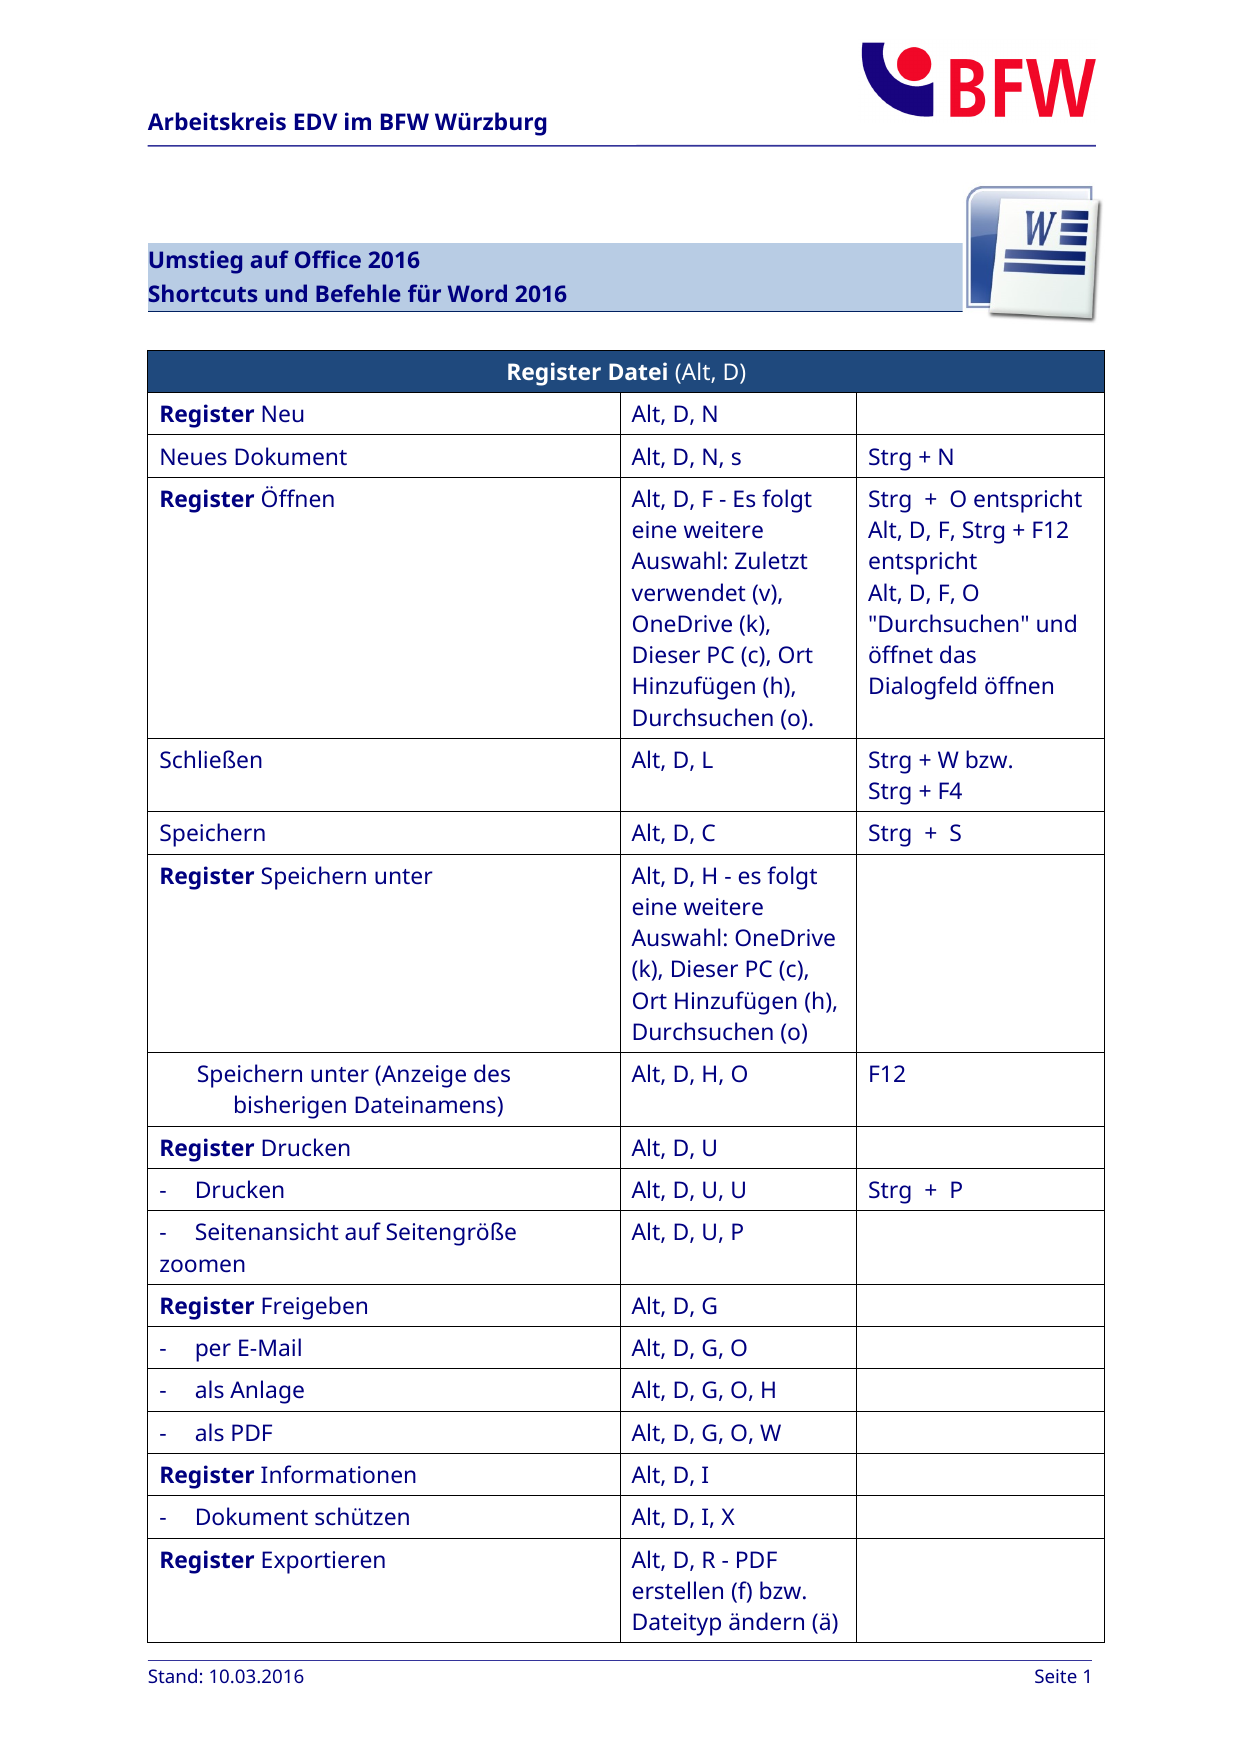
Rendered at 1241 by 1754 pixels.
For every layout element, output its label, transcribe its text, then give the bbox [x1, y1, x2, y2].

text Shortcuts und Befehle für Word 2016 [148, 278, 962, 311]
table_cell [857, 1539, 1104, 1642]
table_cell [857, 393, 1104, 434]
table_cell Register Informationen [148, 1454, 620, 1495]
table_cell - Drucken [148, 1169, 620, 1210]
text Arbeitskreis EDV im BFW Würzburg [148, 106, 1092, 137]
table_cell Strg + W bzw. Strg + F4 [857, 739, 1104, 811]
table_cell Register Neu [148, 393, 620, 434]
table_cell [857, 1327, 1104, 1368]
table_cell Alt, D, N [621, 393, 856, 434]
table_cell Alt, D, G, O [621, 1327, 856, 1368]
picture [857, 39, 1098, 123]
table_cell [857, 1127, 1104, 1168]
table_cell Register Freigeben [148, 1285, 620, 1326]
table_cell Register Öffnen [148, 478, 620, 738]
table_cell Speichern unter (Anzeige des bisherigen Dateinamens) [148, 1053, 620, 1126]
table_cell Alt, D, U, U [621, 1169, 856, 1210]
table_cell Strg + O entspricht Alt, D, F, Strg + F12 entspricht Alt, D, F, O "Durchsuchen" und öffnet das Dialogfeld öffnen [857, 478, 1104, 738]
table_cell [857, 1285, 1104, 1326]
text Umstieg auf Office 2016 [148, 243, 962, 275]
table_cell Register Exportieren [148, 1539, 620, 1642]
table_cell Alt, D, G [621, 1285, 856, 1326]
table_cell Strg + P [857, 1169, 1104, 1210]
table_cell - als PDF [148, 1412, 620, 1453]
table_cell Strg + N [857, 435, 1104, 477]
table_cell - Seitenansicht auf Seitengröße zoomen [148, 1211, 620, 1284]
table_cell [857, 855, 1104, 1052]
table_cell Alt, D, G, O, H [621, 1369, 856, 1411]
table_cell Alt, D, U, P [621, 1211, 856, 1284]
table_cell Register Speichern unter [148, 855, 620, 1052]
table_cell Schließen [148, 739, 620, 811]
table_cell Alt, D, H, O [621, 1053, 856, 1126]
table_cell Strg + S [857, 812, 1104, 853]
table_cell - als Anlage [148, 1369, 620, 1411]
table_cell [857, 1211, 1104, 1284]
table_cell Alt, D, C [621, 812, 856, 853]
picture [962, 182, 1108, 325]
table_cell F12 [857, 1053, 1104, 1126]
table_cell Alt, D, F - Es folgt eine weitere Auswahl: Zuletzt verwendet (v), OneDrive (k), Dieser PC (c), Ort Hinzufügen (h), Durchsuchen (o). [621, 478, 856, 738]
table_cell [857, 1369, 1104, 1411]
table_cell [857, 1454, 1104, 1495]
table_cell Alt, D, L [621, 739, 856, 811]
table_cell Alt, D, I, X [621, 1496, 856, 1537]
table_cell [857, 1412, 1104, 1453]
table_cell Alt, D, H - es folgt eine weitere Auswahl: OneDrive (k), Dieser PC (c), Ort Hinzufügen (h), Durchsuchen (o) [621, 855, 856, 1052]
table_cell Speichern [148, 812, 620, 853]
table_cell - Dokument schützen [148, 1496, 620, 1537]
table_cell Alt, D, R - PDF erstellen (f) bzw. Dateityp ändern (ä) [621, 1539, 856, 1642]
table_cell - per E-Mail [148, 1327, 620, 1368]
table_cell Neues Dokument [148, 435, 620, 477]
table_cell Alt, D, U [621, 1127, 856, 1168]
table_cell Alt, D, N, s [621, 435, 856, 477]
table_cell Alt, D, I [621, 1454, 856, 1495]
table_cell Alt, D, G, O, W [621, 1412, 856, 1453]
table_cell [857, 1496, 1104, 1537]
table_cell Register Drucken [148, 1127, 620, 1168]
table_header Register Datei (Alt, D) [148, 351, 1104, 392]
